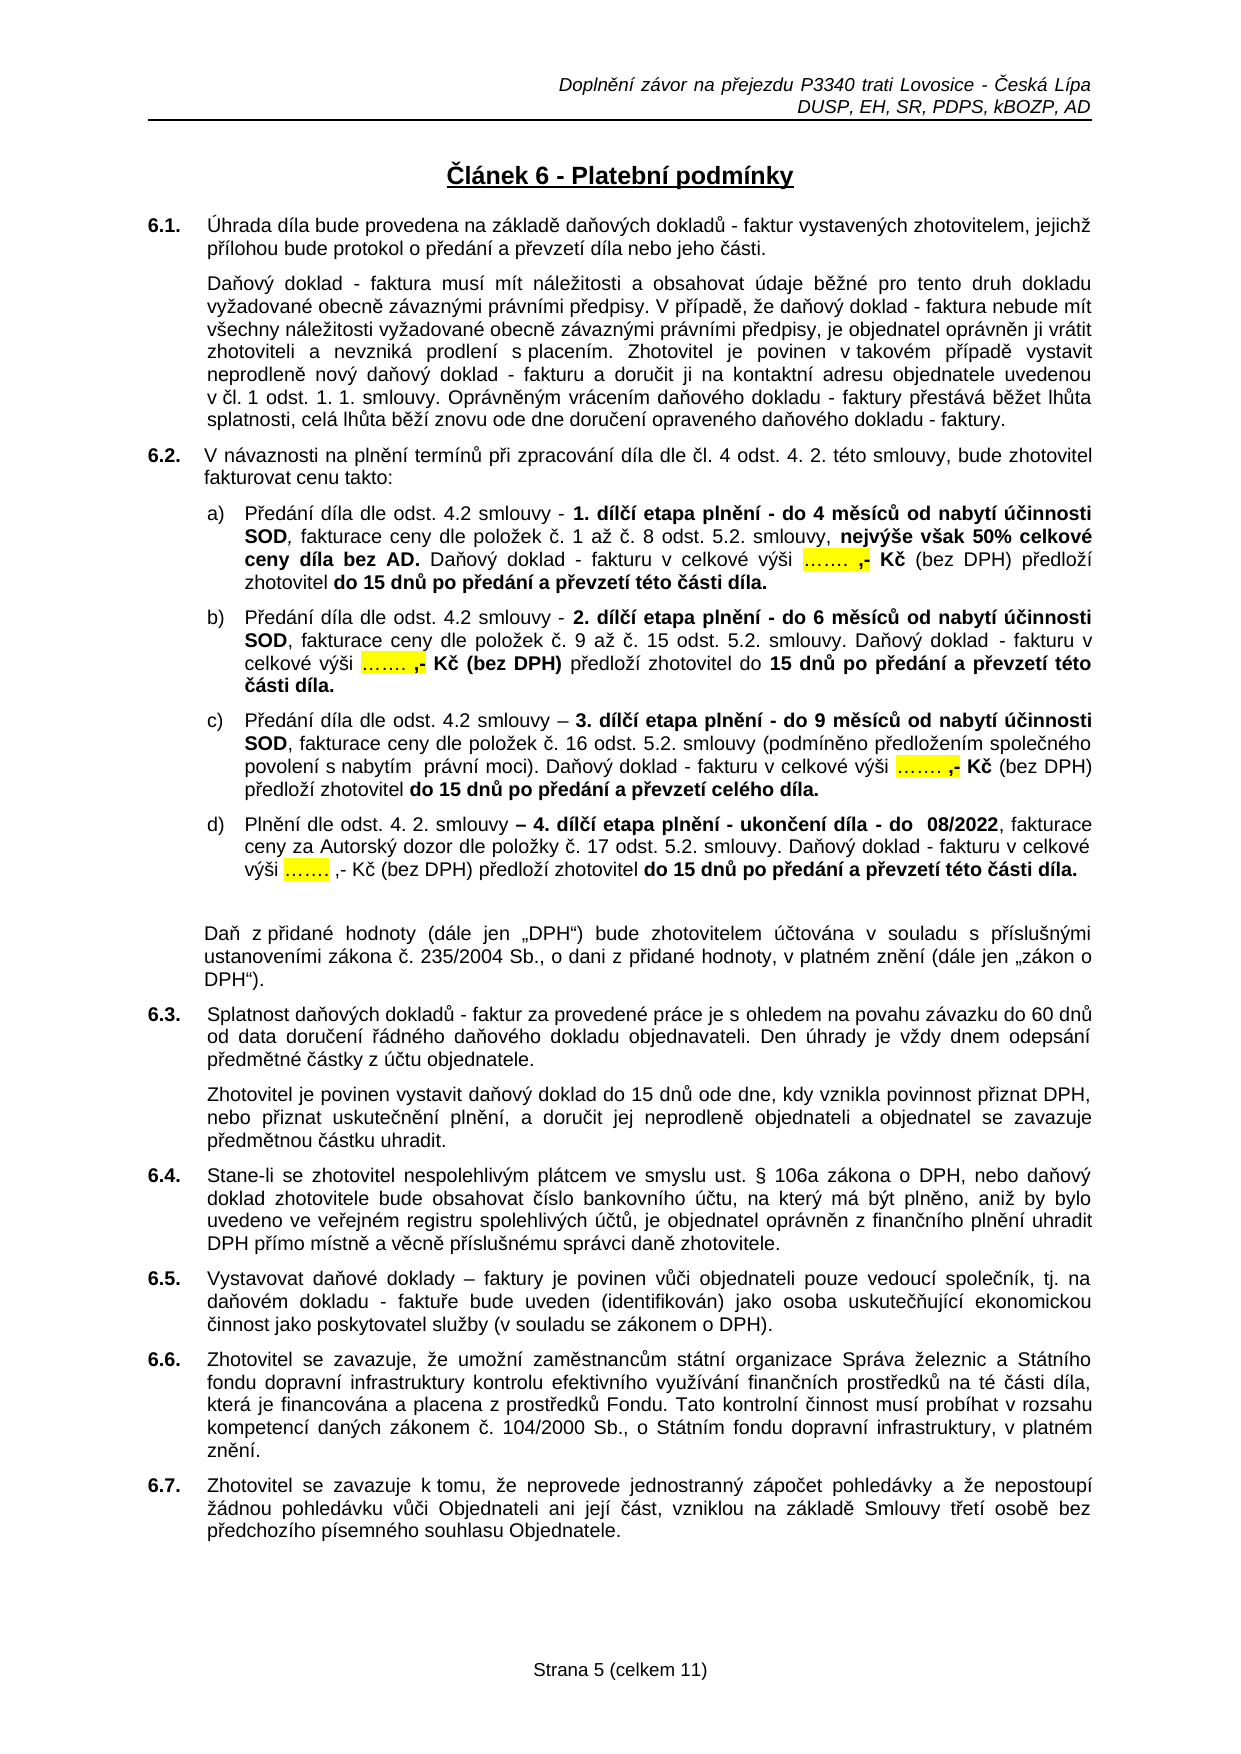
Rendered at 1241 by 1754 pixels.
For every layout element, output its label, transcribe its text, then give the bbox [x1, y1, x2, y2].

text Daňový doklad - faktura musí mít náležitosti a obsahovat údaje běžné pro tento druh dokladu vyžadované obecně závaznými právními předpisy. V případě, že daňový doklad - faktura nebude mít všechny náležitosti vyžadované obecně závaznými právními předpisy, je objednatel oprávněn ji vrátit zhotoviteli a nevzniká prodlení s placením. Zhotovitel je povinen v takovém případě vystavit neprodleně nový daňový doklad - fakturu a doručit ji na kontaktní adresu objednatele uvedenou v čl. 1 odst. 1. 1. smlouvy. Oprávněným vrácením daňového dokladu - faktury přestává běžet lhůta splatnosti, celá lhůta běží znovu ode dne doručení opraveného daňového dokladu - faktury. [207, 272, 1092, 431]
subtitle Plnění dle odst. 4. 2. smlouvy – 4. dílčí etapa plnění - ukončení díla - do 08/2022, fakturace ceny za Autorský dozor dle položky č. 17 odst. 5.2. smlouvy. Daňový doklad - fakturu v celkové výši ……. ,- Kč (bez DPH) předloží zhotovitel do 15 dnů po předání a převzetí této části díla. [207, 813, 1092, 881]
subtitle Předání díla dle odst. 4.2 smlouvy – 3. dílčí etapa plnění - do 9 měsíců od nabytí účinnosti SOD, fakturace ceny dle položek č. 16 odst. 5.2. smlouvy (podmíněno předložením společného povolení s nabytím právní moci). Daňový doklad - fakturu v celkové výši ……. ,- Kč (bez DPH) předloží zhotovitel do 15 dnů po předání a převzetí celého díla. [207, 709, 1092, 800]
text Daň z přidané hodnoty (dále jen „DPH“) bude zhotovitelem účtována v souladu s příslušnými ustanoveními zákona č. 235/2004 Sb., o dani z přidané hodnoty, v platném znění (dále jen „zákon o DPH“). [148, 922, 1092, 990]
text 6.7. Zhotovitel se zavazuje k tomu, že neprovede jednostranný zápočet pohledávky a že nepostoupí žádnou pohledávku vůči Objednateli ani její část, vzniklou na základě Smlouvy třetí osobě bez předchozího písemného souhlasu Objednatele. [148, 1474, 1092, 1542]
subtitle Článek 6 - Platební podmínky [148, 161, 1092, 190]
text Zhotovitel je povinen vystavit daňový doklad do 15 dnů ode dne, kdy vznikla povinnost přiznat DPH, nebo přiznat uskutečnění plnění, a doručit jej neprodleně objednateli a objednatel se zavazuje předmětnou částku uhradit. [207, 1083, 1092, 1151]
text 6.6. Zhotovitel se zavazuje, že umožní zaměstnancům státní organizace Správa železnic a Státního fondu dopravní infrastruktury kontrolu efektivního využívání finančních prostředků na té části díla, která je financována a placena z prostředků Fondu. Tato kontrolní činnost musí probíhat v rozsahu kompetencí daných zákonem č. 104/2000 Sb., o Státním fondu dopravní infrastruktury, v platném znění. [148, 1348, 1092, 1461]
text 6.3. Splatnost daňových dokladů - faktur za provedené práce je s ohledem na povahu závazku do 60 dnů od data doručení řádného daňového dokladu objednavateli. Den úhrady je vždy dnem odepsání předmětné částky z účtu objednatele. [148, 1003, 1092, 1071]
text 6.1. Úhrada díla bude provedena na základě daňových dokladů - faktur vystavených zhotovitelem, jejichž přílohou bude protokol o předání a převzetí díla nebo jeho části. [148, 214, 1092, 259]
text 6.4. Stane-li se zhotovitel nespolehlivým plátcem ve smyslu ust. § 106a zákona o DPH, nebo daňový doklad zhotovitele bude obsahovat číslo bankovního účtu, na který má být plněno, aniž by bylo uvedeno ve veřejném registru spolehlivých účtů, je objednatel oprávněn z finančního plnění uhradit DPH přímo místně a věcně příslušnému správci daně zhotovitele. [148, 1164, 1092, 1255]
text 6.2. V návaznosti na plnění termínů při zpracování díla dle čl. 4 odst. 4. 2. této smlouvy, bude zhotovitel fakturovat cenu takto: [148, 443, 1092, 489]
subtitle Předání díla dle odst. 4.2 smlouvy - 2. dílčí etapa plnění - do 6 měsíců od nabytí účinnosti SOD, fakturace ceny dle položek č. 9 až č. 15 odst. 5.2. smlouvy. Daňový doklad - fakturu v celkové výši ……. ,- Kč (bez DPH) předloží zhotovitel do 15 dnů po předání a převzetí této části díla. [207, 606, 1092, 697]
text 6.5. Vystavovat daňové doklady – faktury je povinen vůči objednateli pouze vedoucí společník, tj. na daňovém dokladu - faktuře bude uveden (identifikován) jako osoba uskutečňující ekonomickou činnost jako poskytovatel služby (v souladu se zákonem o DPH). [148, 1267, 1092, 1335]
subtitle Předání díla dle odst. 4.2 smlouvy - 1. dílčí etapa plnění - do 4 měsíců od nabytí účinnosti SOD, fakturace ceny dle položek č. 1 až č. 8 odst. 5.2. smlouvy, nejvýše však 50% celkové ceny díla bez AD. Daňový doklad - fakturu v celkové výši ……. ,- Kč (bez DPH) předloží zhotovitel do 15 dnů po předání a převzetí této části díla. [207, 501, 1092, 593]
